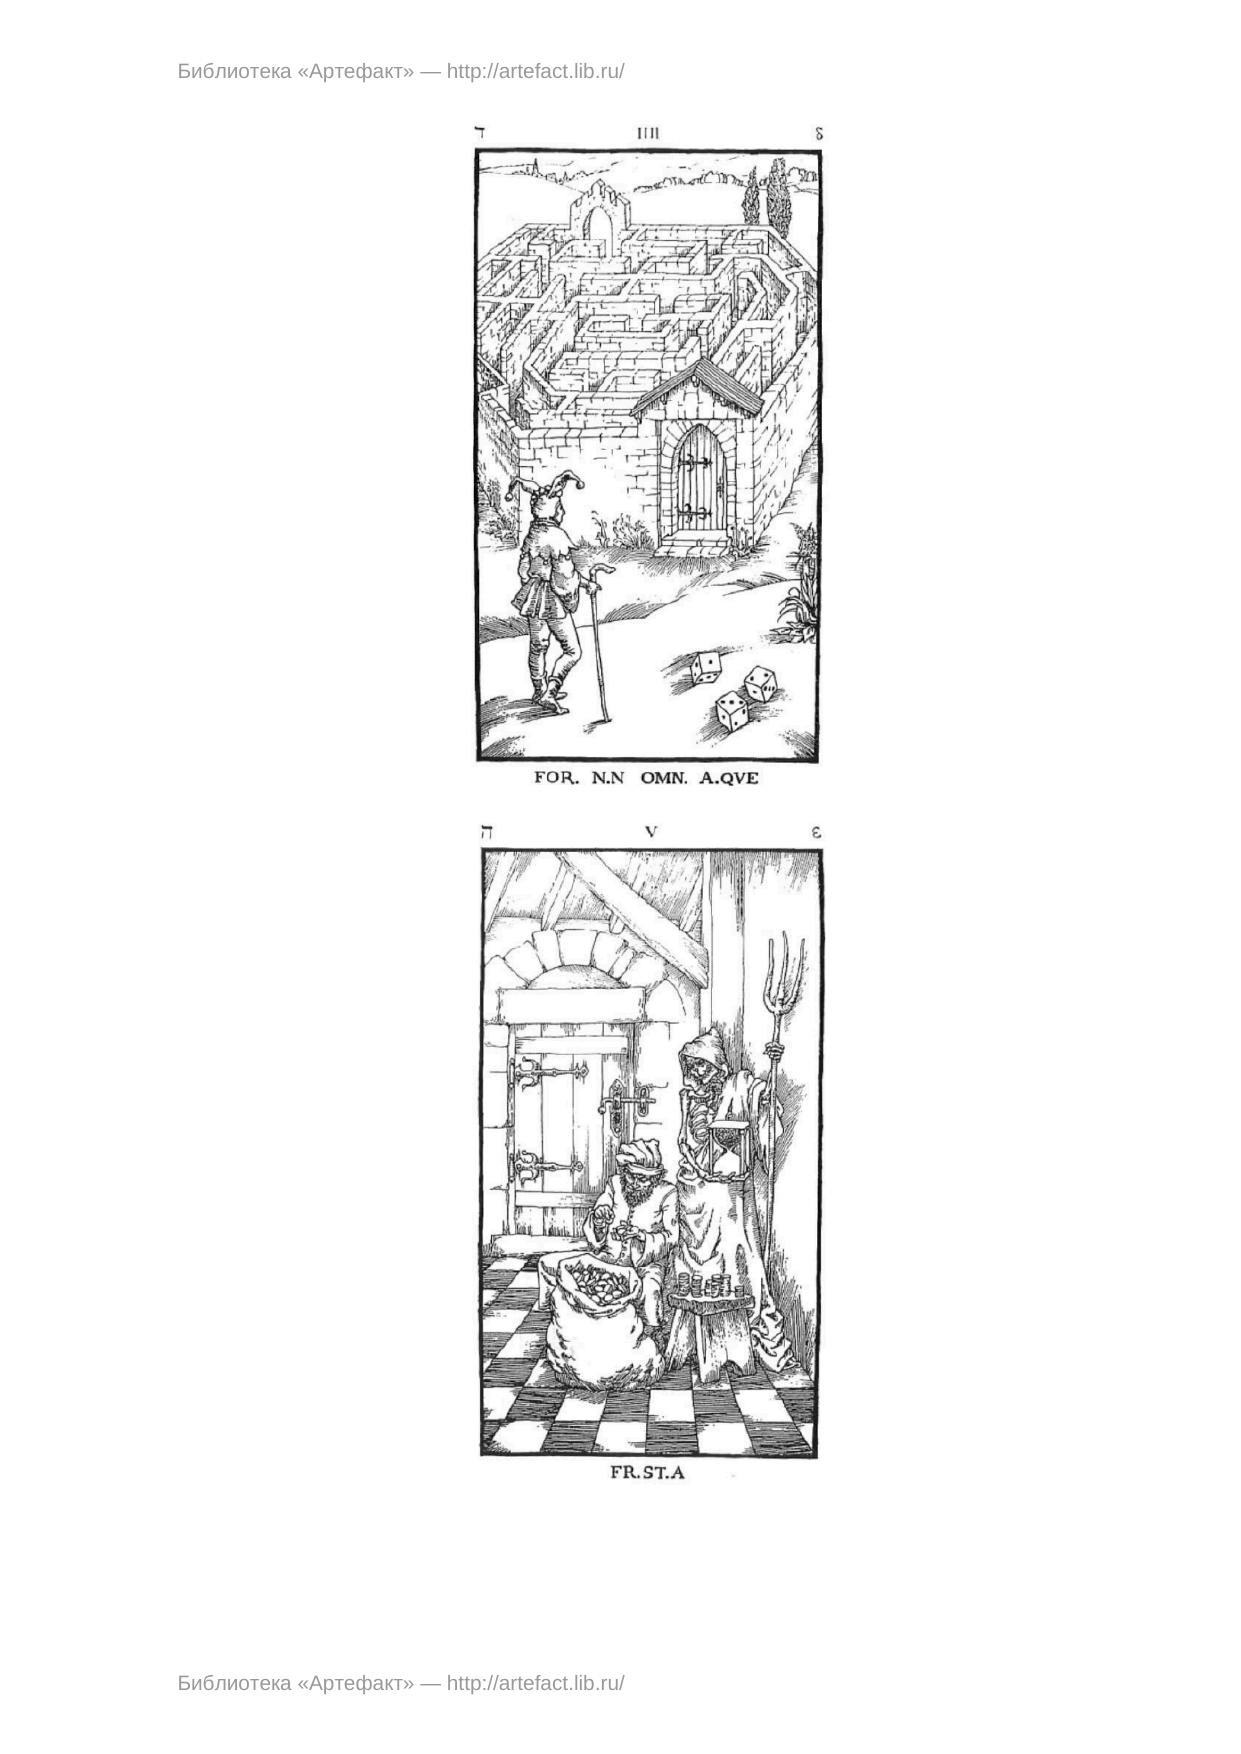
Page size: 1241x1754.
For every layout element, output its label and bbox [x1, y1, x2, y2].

picture [465, 118, 834, 789]
picture [466, 817, 833, 1489]
